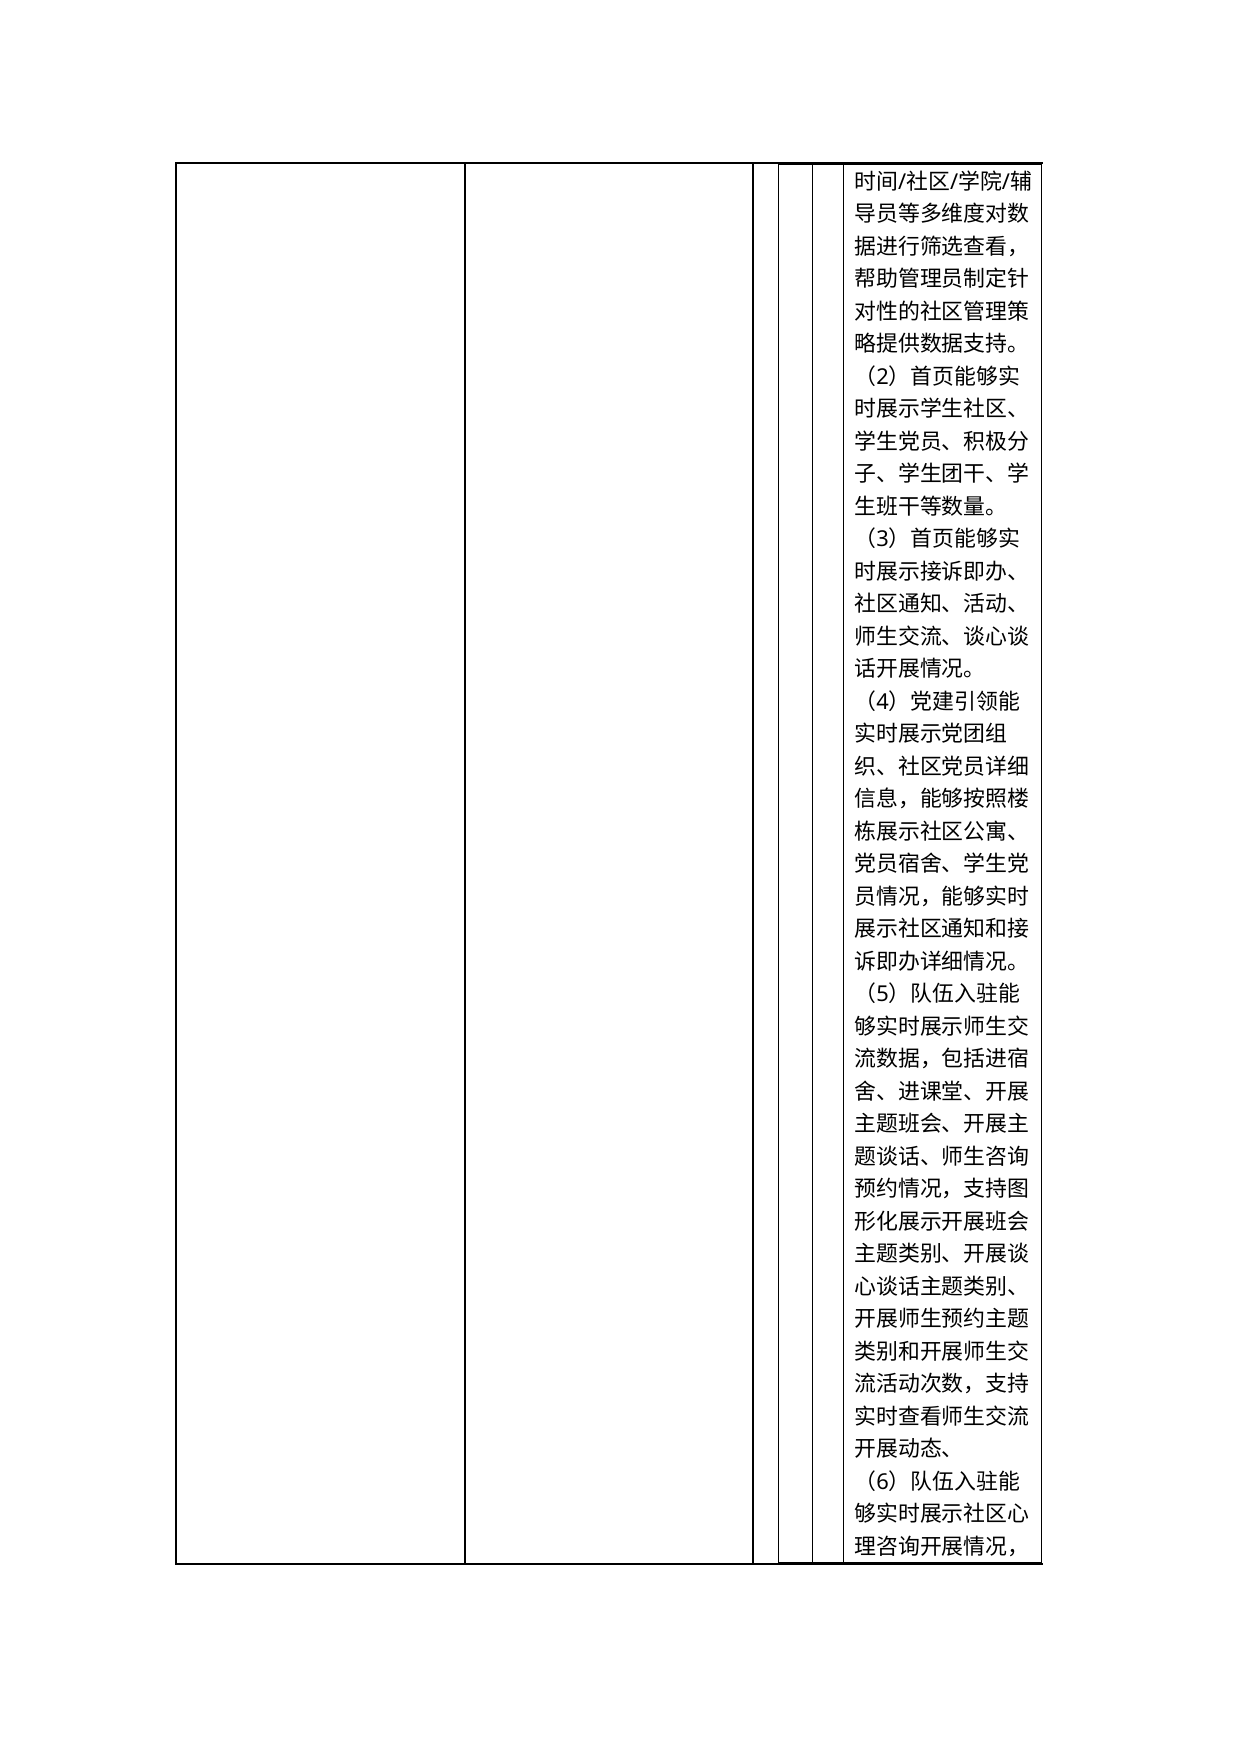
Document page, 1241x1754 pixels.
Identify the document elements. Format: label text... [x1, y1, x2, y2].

table_cell [779, 165, 812, 1562]
table_cell 1 [177, 164, 464, 1563]
table_cell [754, 164, 778, 1563]
table_cell [466, 164, 752, 1563]
table_cell [844, 165, 1041, 1562]
table_cell [813, 165, 843, 1562]
